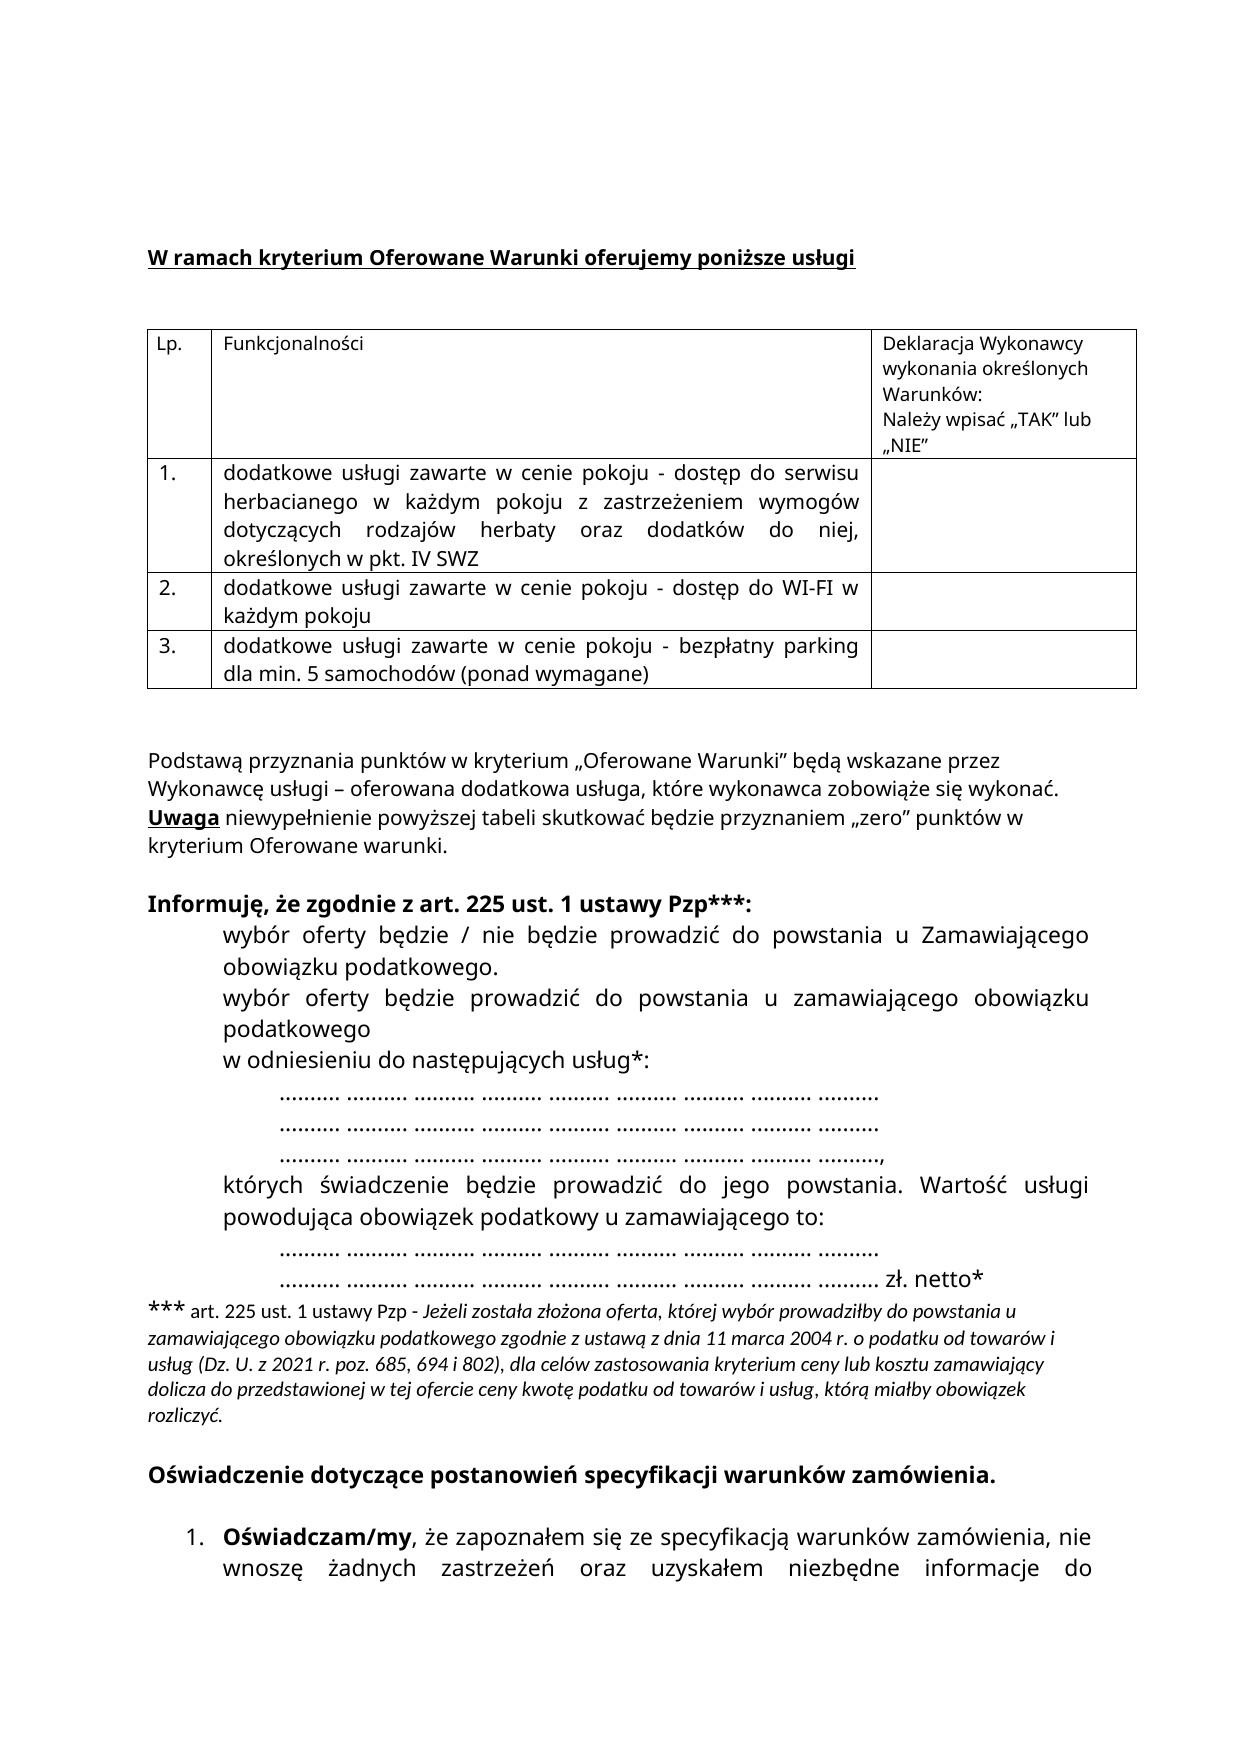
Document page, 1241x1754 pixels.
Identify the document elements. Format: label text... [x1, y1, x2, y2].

text których świadczenie będzie prowadzić do jego powstania. Wartość usługi powodująca obowiązek podatkowy u zamawiającego to: [223, 1169, 1090, 1232]
table_cell dodatkowe usługi zawarte w cenie pokoju - dostęp do WI-FI w każdym pokoju [212, 573, 871, 630]
text .......... .......... .......... .......... .......... .......... .......... .......... .......... [279, 1232, 1093, 1263]
text W ramach kryterium Oferowane Warunki oferujemy poniższe usługi [148, 243, 1093, 272]
table_header Lp. [148, 330, 211, 457]
table_cell dodatkowe usługi zawarte w cenie pokoju - dostęp do serwisu herbacianego w każdym pokoju z zastrzeżeniem wymogów dotyczących rodzajów herbaty oraz dodatków do niej, określonych w pkt. IV SWZ [212, 459, 871, 572]
table_header Funkcjonalności [212, 330, 871, 457]
table_cell dodatkowe usługi zawarte w cenie pokoju - bezpłatny parking dla min. 5 samochodów (ponad wymagane) [212, 631, 871, 688]
text Informuję, że zgodnie z art. 225 ust. 1 ustawy Pzp***: [148, 888, 1090, 919]
table_cell 1. [148, 459, 211, 572]
text *** art. 225 ust. 1 ustawy Pzp - Jeżeli została złożona oferta, której wybór prowadziłby do powstania u zamawiającego obowiązku podatkowego zgodnie z ustawą z dnia 11 marca 2004 r. o podatku od towarów i usług (Dz. U. z 2021 r. poz. 685, 694 i 802), dla celów zastosowania kryterium ceny lub kosztu zamawiający dolicza do przedstawionej w tej ofercie ceny kwotę podatku od towarów i usług, którą miałby obowiązek rozliczyć. [148, 1294, 1093, 1427]
text .......... .......... .......... .......... .......... .......... .......... .......... .......... [279, 1107, 1093, 1138]
table_cell [872, 631, 1136, 688]
text .......... .......... .......... .......... .......... .......... .......... .......... .........., [279, 1138, 1093, 1169]
text Podstawą przyznania punktów w kryterium „Oferowane Warunki” będą wskazane przez Wykonawcę usługi – oferowana dodatkowa usługa, które wykonawca zobowiąże się wykonać. Uwaga niewypełnienie powyższej tabeli skutkować będzie przyznaniem „zero” punktów w kryterium Oferowane warunki. [148, 746, 1093, 860]
text wybór oferty będzie / nie będzie prowadzić do powstania u Zamawiającego obowiązku podatkowego. [223, 919, 1090, 982]
text Oświadczenie dotyczące postanowień specyfikacji warunków zamówienia. [148, 1458, 1093, 1490]
table_cell 2. [148, 573, 211, 630]
text .......... .......... .......... .......... .......... .......... .......... .......... .......... [279, 1076, 1093, 1107]
text .......... .......... .......... .......... .......... .......... .......... .......... .......... zł. netto* [279, 1263, 1093, 1294]
table_cell [872, 459, 1136, 572]
table_cell [872, 573, 1136, 630]
table_header Deklaracja Wykonawcy wykonania określonych Warunków: Należy wpisać „TAK” lub „NIE” [872, 330, 1136, 457]
text wybór oferty będzie prowadzić do powstania u zamawiającego obowiązku podatkowego w odniesieniu do następujących usług*: [223, 982, 1090, 1076]
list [185, 1521, 1093, 1583]
table_cell 3. [148, 631, 211, 688]
